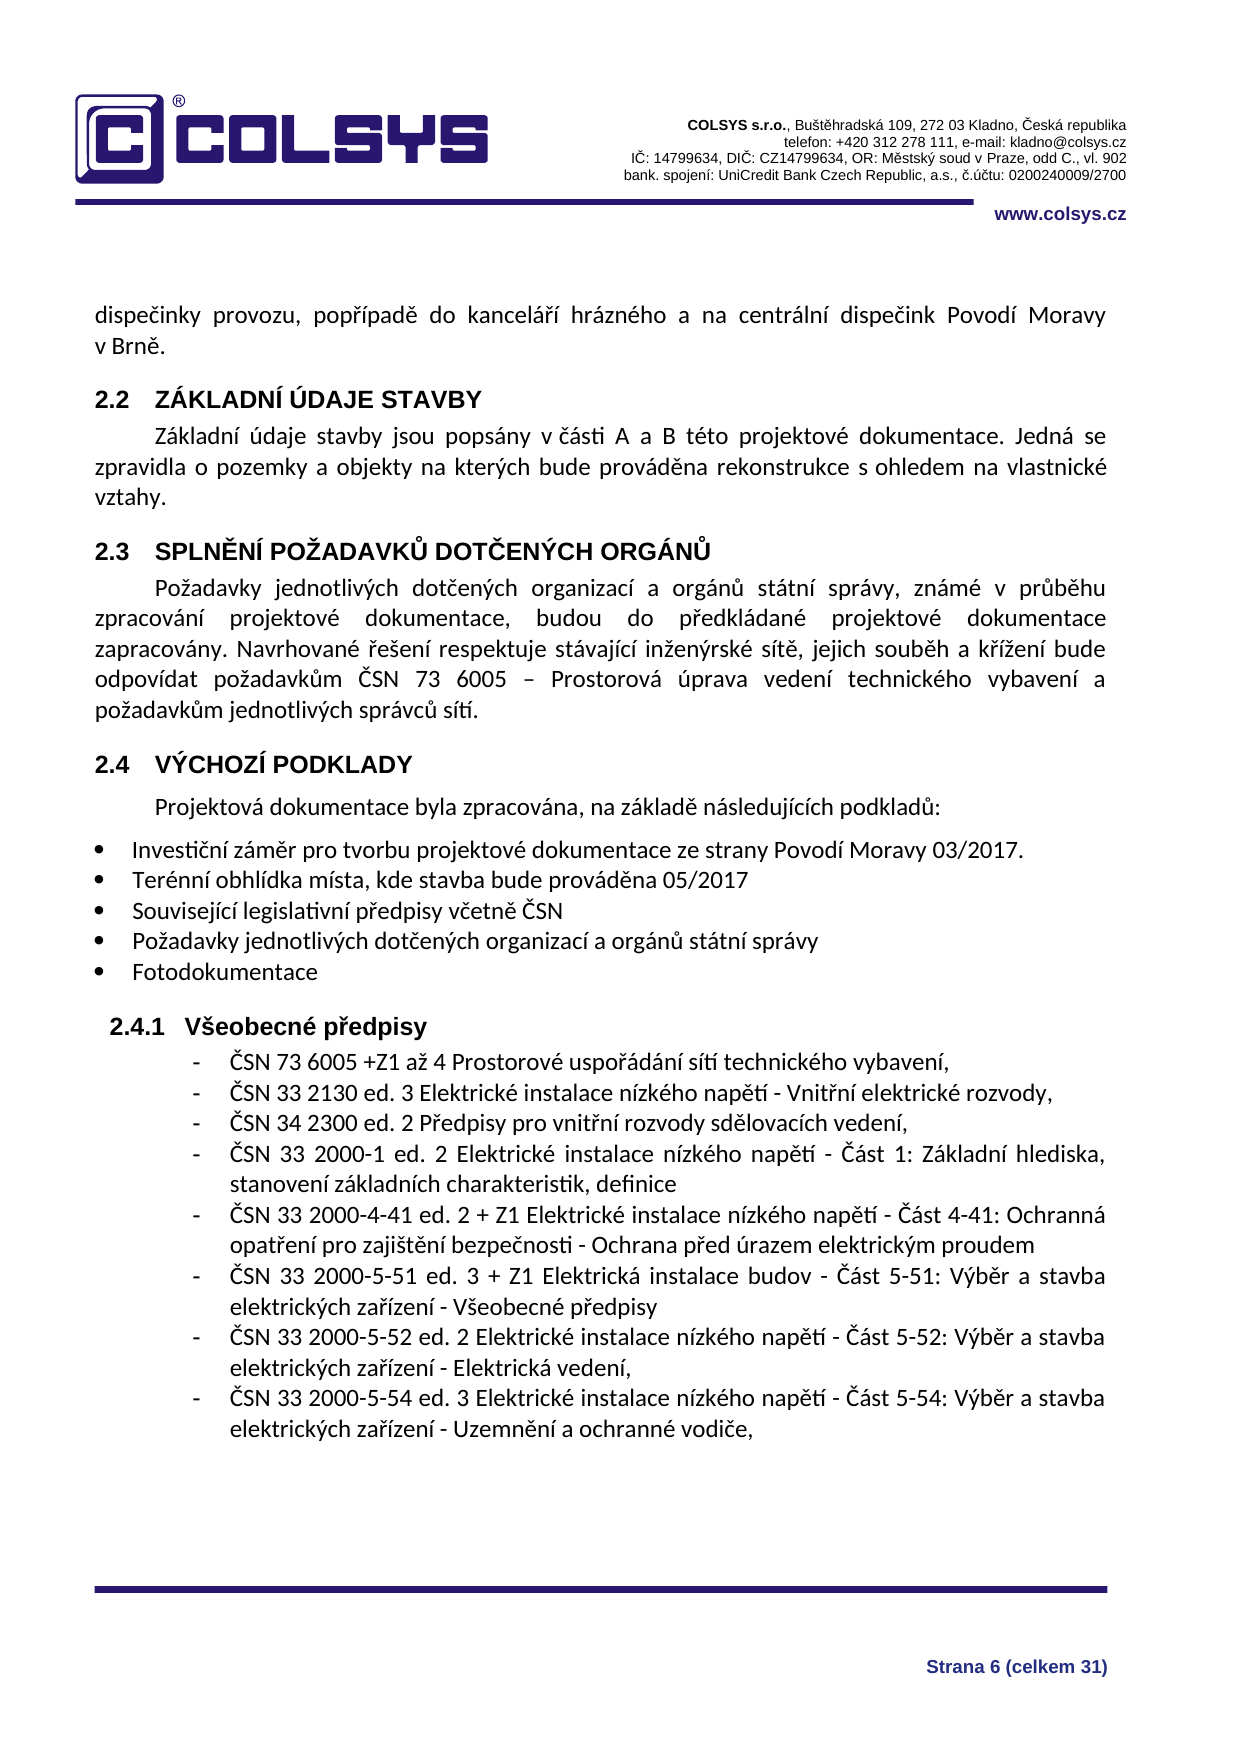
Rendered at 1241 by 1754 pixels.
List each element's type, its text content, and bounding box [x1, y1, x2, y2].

list Fotodokumentace [94, 956, 1107, 987]
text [94, 299, 1107, 361]
text Požadavky jednotlivých dotčených organizací a orgánů státní správy, známé v průběhu zpracování projektové dokumentace, budou do předkládané projektové dokumentace zapracovány. Navrhované řešení respektuje stávající inženýrské sítě, jejich souběh a křížení bude odpovídat požadavkům ČSN 73 6005 – Prostorová úprava vedení technického vybavení a požadavkům jednotlivých správců sítí. [94, 572, 1107, 725]
list ČSN 34 2300 ed. 2 Předpisy pro vnitřní rozvody sdělovacích vedení, [192, 1108, 1107, 1138]
list Investiční záměr pro tvorbu projektové dokumentace ze strany Povodí Moravy 03/2017. [94, 834, 1107, 864]
list Související legislativní předpisy včetně ČSN [94, 895, 1107, 926]
text Projektová dokumentace byla zpracována, na základě následujících podkladů: [94, 791, 1107, 821]
list Požadavky jednotlivých dotčených organizací a orgánů státní správy [94, 926, 1107, 956]
list Terénní obhlídka místa, kde stavba bude prováděna 05/2017 [94, 864, 1107, 895]
list ČSN 33 2000-5-54 ed. 3 Elektrické instalace nízkého napětí - Část 5-54: Výběr a stavba elektrických zařízení - Uzemnění a ochranné vodiče, [192, 1382, 1107, 1443]
list ČSN 33 2130 ed. 3 Elektrické instalace nízkého napětí - Vnitřní elektrické rozvody, [192, 1077, 1107, 1108]
text Všeobecné předpisy [109, 1012, 1107, 1040]
text Základní údaje stavby jsou popsány v části A a B této projektové dokumentace. Jedná se zpravidla o pozemky a objekty na kterých bude prováděna rekonstrukce s ohledem na vlastnické vztahy. [94, 421, 1107, 512]
list ČSN 33 2000-5-52 ed. 2 Elektrické instalace nízkého napětí - Část 5-52: Výběr a stavba elektrických zařízení - Elektrická vedení, [192, 1321, 1107, 1382]
list ČSN 33 2000-1 ed. 2 Elektrické instalace nízkého napětí - Část 1: Základní hlediska, stanovení základních charakteristik, definice [192, 1138, 1107, 1199]
text Základní údaje stavby [94, 386, 1107, 414]
text splnění požadavků dotčených orgánů [94, 537, 1107, 566]
list ČSN 73 6005 +Z1 až 4 Prostorové uspořádání sítí technického vybavení, [192, 1047, 1107, 1077]
list ČSN 33 2000-4-41 ed. 2 + Z1 Elektrické instalace nízkého napětí - Část 4-41: Ochranná opatření pro zajištění bezpečnosti - Ochrana před úrazem elektrickým proudem [192, 1199, 1107, 1260]
text Výchozí podklady [94, 750, 1107, 778]
list ČSN 33 2000-5-51 ed. 3 + Z1 Elektrická instalace budov - Část 5-51: Výběr a stavba elektrických zařízení - Všeobecné předpisy [192, 1260, 1107, 1321]
